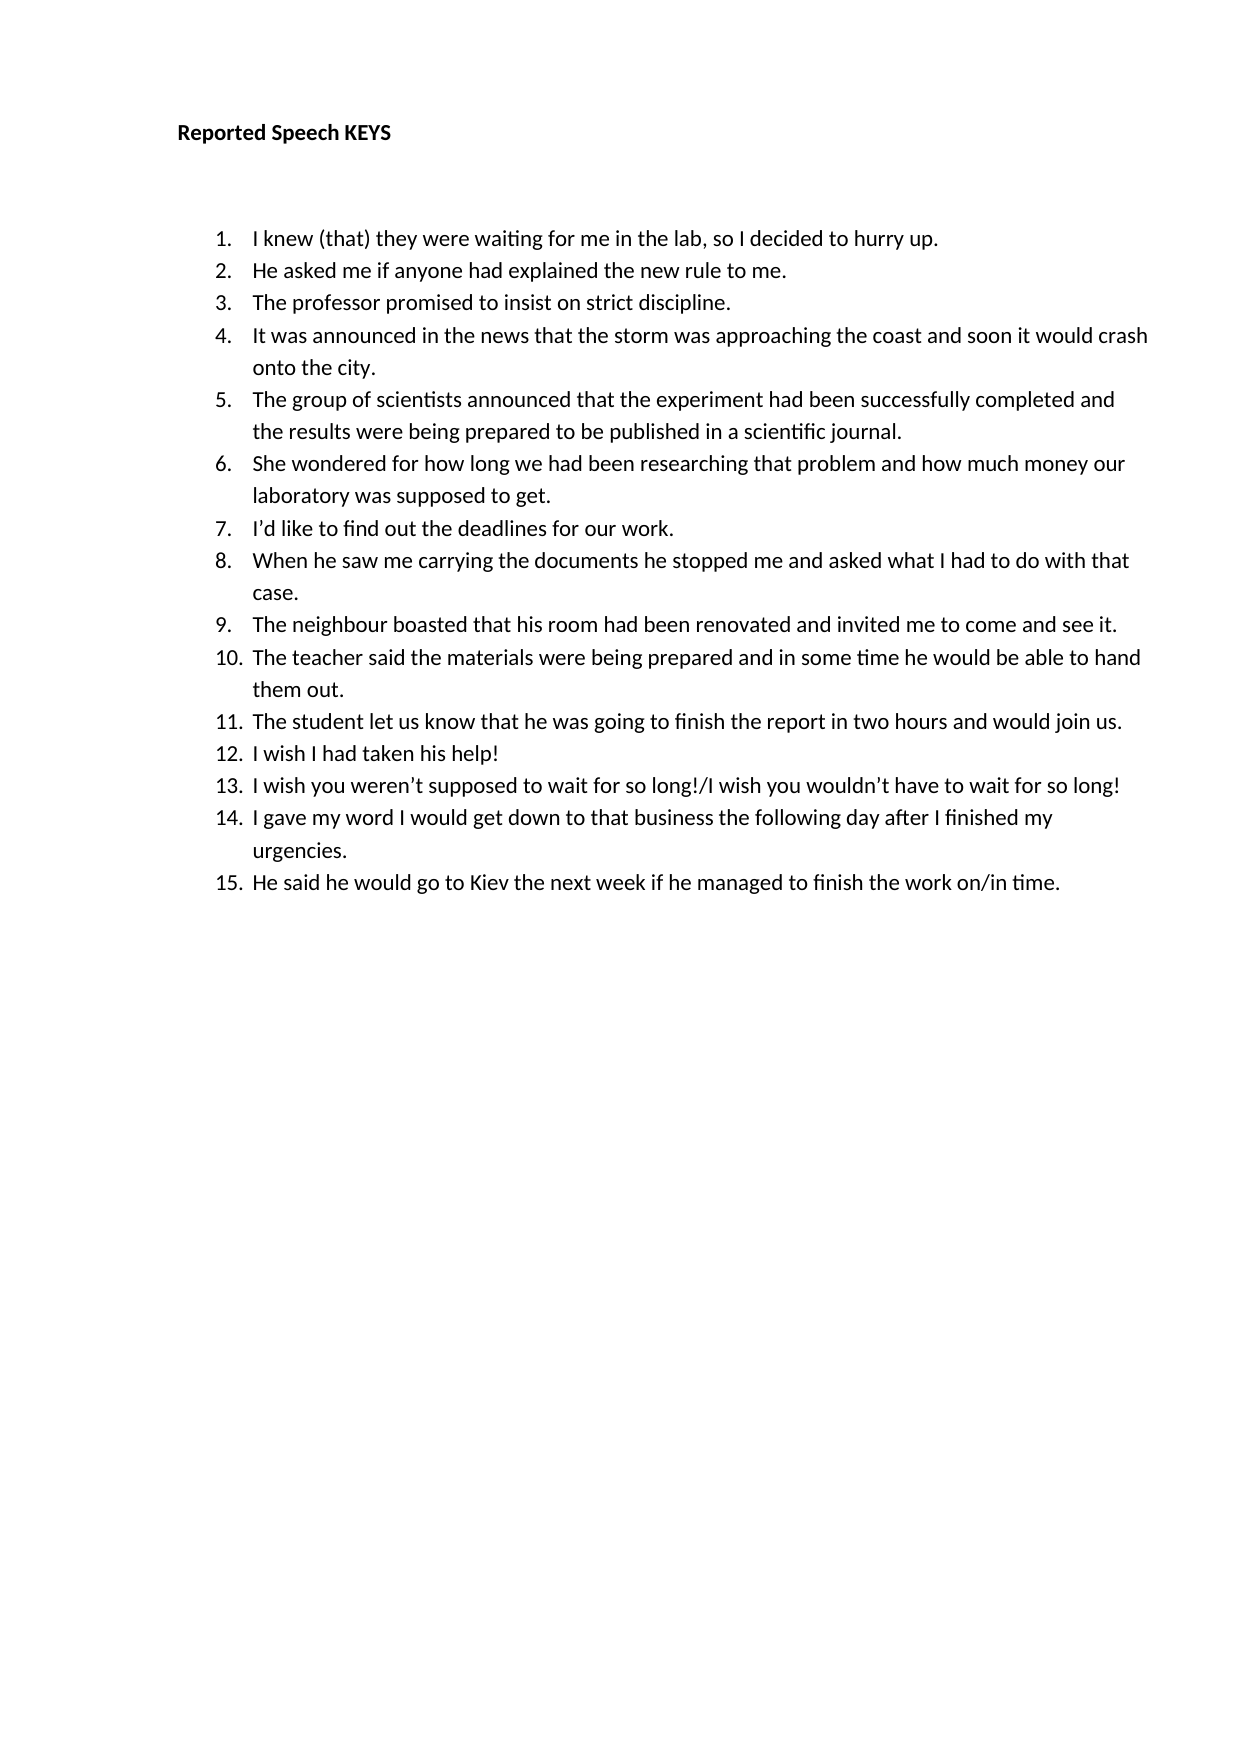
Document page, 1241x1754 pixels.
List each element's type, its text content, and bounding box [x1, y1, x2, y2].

text Reported Speech KEYS [177, 118, 1152, 146]
list I knew (that) they were waiting for me in the lab, so I decided to hurry up. [215, 224, 1152, 252]
list The neighbour boasted that his room had been renovated and invited me to come and see it. [215, 610, 1152, 638]
list I wish I had taken his help! [215, 739, 1152, 767]
list He asked me if anyone had explained the new rule to me. [215, 256, 1152, 284]
list I gave my word I would get down to that business the following day after I finished my urgencies. [215, 803, 1152, 864]
list The teacher said the materials were being prepared and in some time he would be able to hand them out. [215, 643, 1152, 703]
list The professor promised to insist on strict discipline. [215, 288, 1152, 317]
list The student let us know that he was going to finish the report in two hours and would join us. [215, 707, 1152, 735]
list I’d like to find out the deadlines for our work. [215, 514, 1152, 542]
list The group of scientists announced that the experiment had been successfully completed and the results were being prepared to be published in a scientific journal. [215, 385, 1152, 445]
list He said he would go to Kiev the next week if he managed to finish the work on/in time. [215, 868, 1152, 896]
list She wondered for how long we had been researching that problem and how much money our laboratory was supposed to get. [215, 449, 1152, 510]
list It was announced in the news that the storm was approaching the coast and soon it would crash onto the city. [215, 321, 1152, 381]
list I wish you weren’t supposed to wait for so long!/I wish you wouldn’t have to wait for so long! [215, 771, 1152, 799]
list When he saw me carrying the documents he stopped me and asked what I had to do with that case. [215, 546, 1152, 606]
